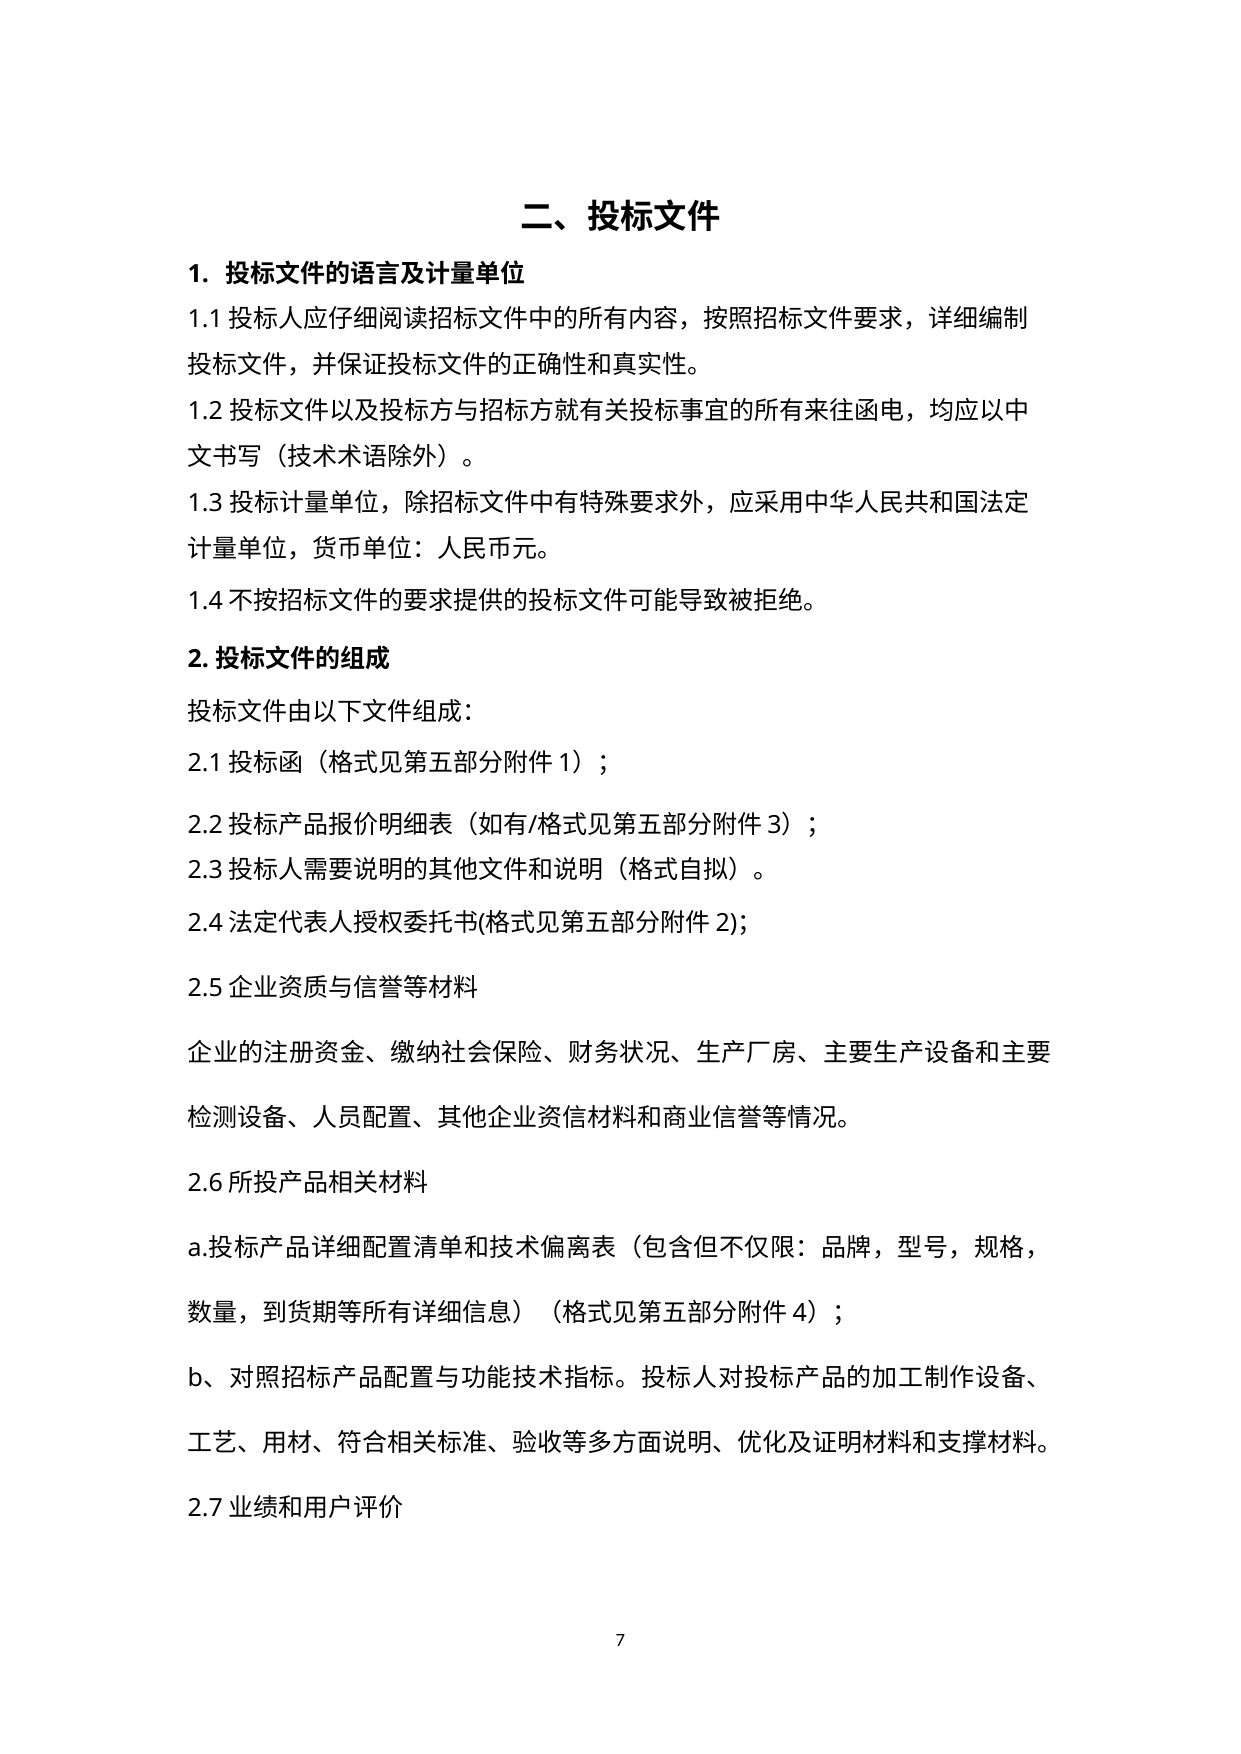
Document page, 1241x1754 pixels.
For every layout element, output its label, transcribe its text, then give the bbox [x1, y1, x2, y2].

text 二、投标文件 [187, 162, 1053, 245]
list 2.7业绩和用户评价 [187, 1473, 1053, 1538]
list 投标文件的语言及计量单位 [187, 245, 1053, 291]
text 1.2 投标文件以及投标方与招标方就有关投标事宜的所有来往函电，均应以中文书写（技术术语除外）。 [187, 383, 1053, 474]
list 2.4法定代表人授权委托书(格式见第五部分附件2)； [187, 888, 1053, 953]
text 1.3 投标计量单位，除招标文件中有特殊要求外，应采用中华人民共和国法定计量单位，货币单位：人民币元。 [187, 474, 1053, 566]
text 2.2投标产品报价明细表（如有/格式见第五部分附件3）； [187, 796, 1053, 842]
list b、对照招标产品配置与功能技术指标。投标人对投标产品的加工制作设备、工艺、用材、符合相关标准、验收等多方面说明、优化及证明材料和支撑材料。 [187, 1343, 1053, 1473]
list 企业的注册资金、缴纳社会保险、财务状况、生产厂房、主要生产设备和主要检测设备、人员配置、其他企业资信材料和商业信誉等情况。 [187, 1018, 1053, 1148]
text 2.1投标函（格式见第五部分附件1）； [187, 742, 1053, 778]
list 2.5企业资质与信誉等材料 [187, 953, 1053, 1018]
text 投标文件由以下文件组成： [187, 677, 1053, 742]
list 1.4不按招标文件的要求提供的投标文件可能导致被拒绝。 [187, 566, 1053, 631]
text 2.3投标人需要说明的其他文件和说明（格式自拟）。 [187, 842, 1053, 888]
text 1.1投标人应仔细阅读招标文件中的所有内容，按照招标文件要求，详细编制投标文件，并保证投标文件的正确性和真实性。 [187, 291, 1053, 383]
text 2. 投标文件的组成 [187, 631, 1053, 677]
list 2.6所投产品相关材料 [187, 1148, 1053, 1213]
list a.投标产品详细配置清单和技术偏离表（包含但不仅限：品牌，型号，规格，数量，到货期等所有详细信息）（格式见第五部分附件4）； [187, 1213, 1053, 1343]
